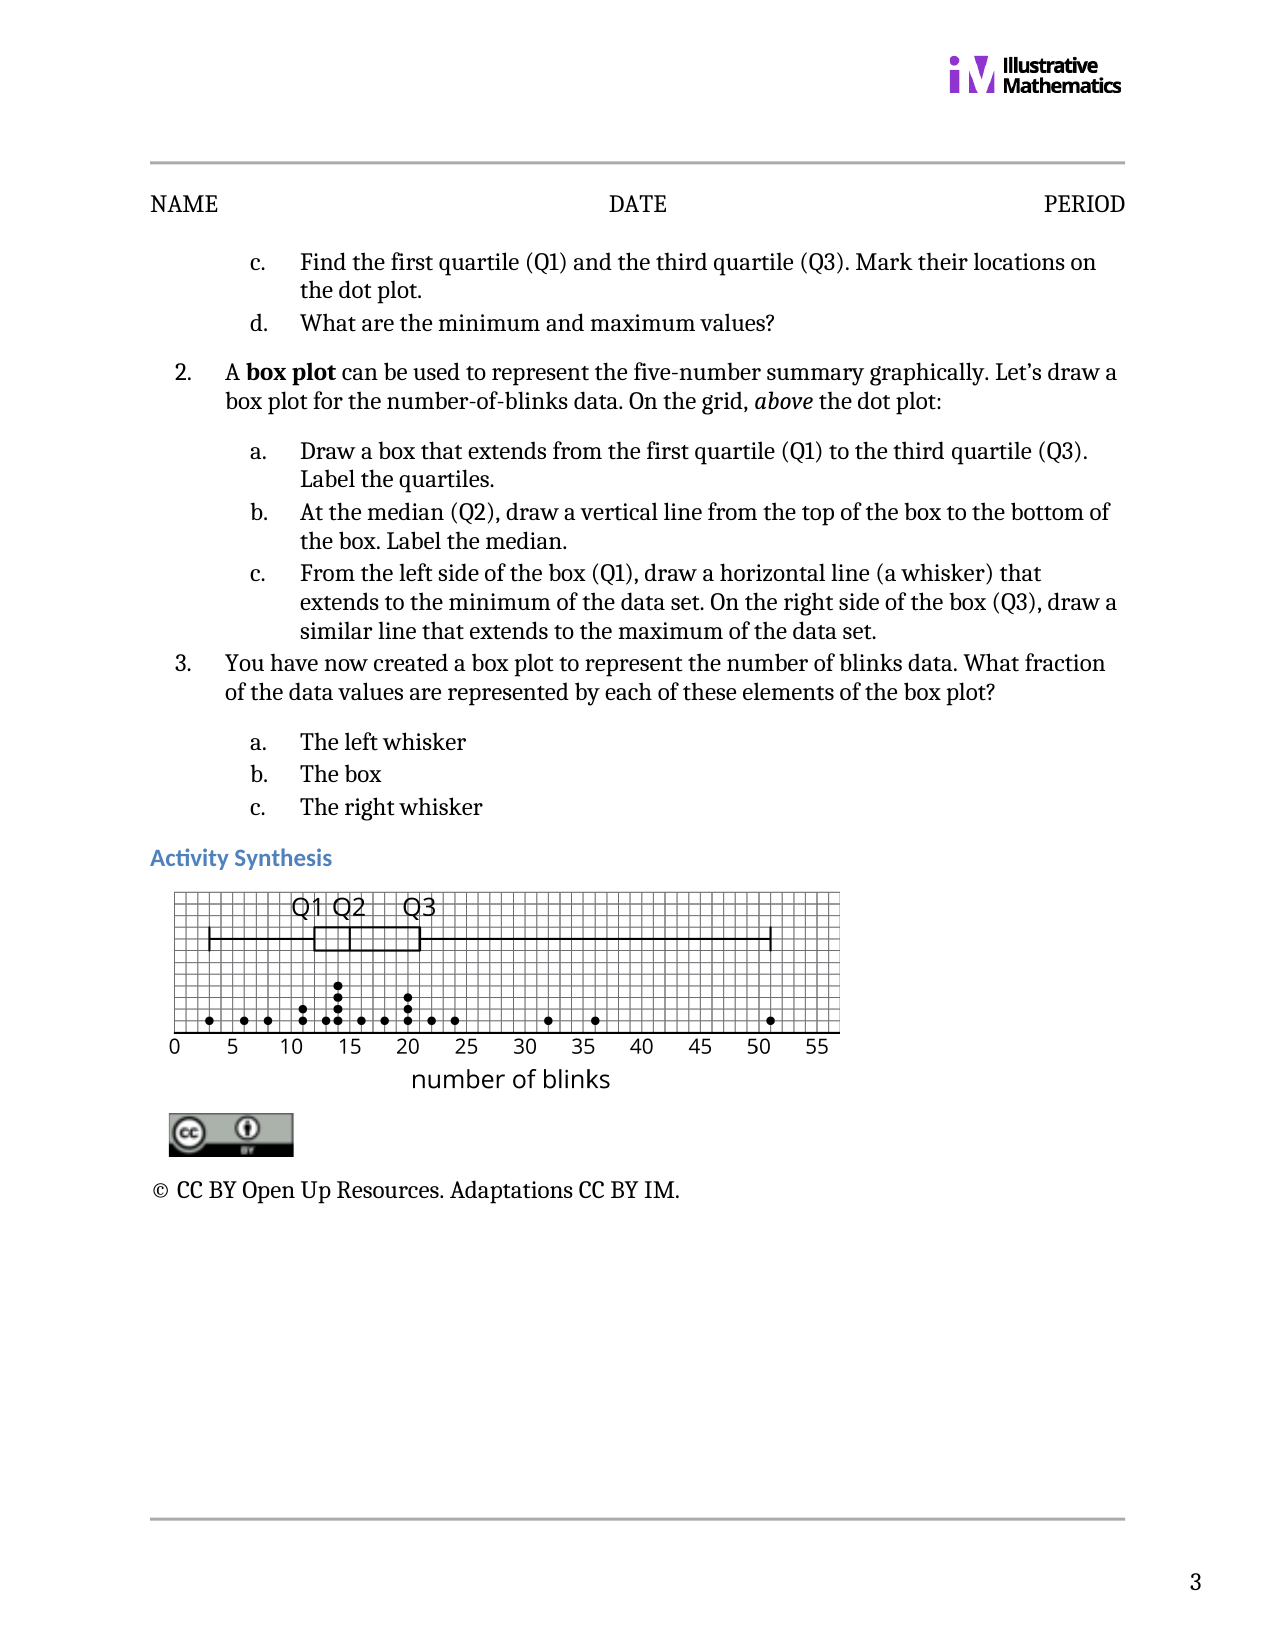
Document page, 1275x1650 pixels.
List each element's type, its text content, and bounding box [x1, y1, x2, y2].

list You have now created a box plot to represent the number of blinks data. What fraction of the data values are represented by each of these elements of the box plot? [175, 649, 1125, 707]
subtitle Activity Synthesis [150, 842, 1125, 873]
list Find the first quartile (Q1) and the third quartile (Q3). Mark their locations on the dot plot. [250, 247, 1125, 305]
list What are the minimum and maximum values? [250, 309, 1125, 337]
list Draw a box that extends from the first quartile (Q1) to the third quartile (Q3). Label the quartiles. [250, 437, 1125, 494]
text © CC BY Open Up Resources. Adaptations CC BY IM. [150, 1176, 1125, 1204]
list At the median (Q2), draw a vertical line from the top of the box to the bottom of the box. Label the median. [250, 498, 1125, 555]
list The left whisker [250, 727, 1125, 756]
list The box [250, 760, 1125, 789]
list The right whisker [250, 792, 1125, 821]
list A box plot can be used to represent the five-number summary graphically. Let’s draw a box plot for the number-of-blinks data. On the grid, above the dot plot: [175, 358, 1125, 416]
list From the left side of the box (Q1), draw a horizontal line (a whisker) that extends to the minimum of the data set. On the right side of the box (Q3), draw a similar line that extends to the maximum of the data set. [250, 559, 1125, 645]
picture [168, 891, 840, 1095]
picture [949, 55, 1121, 93]
picture [168, 1113, 294, 1157]
